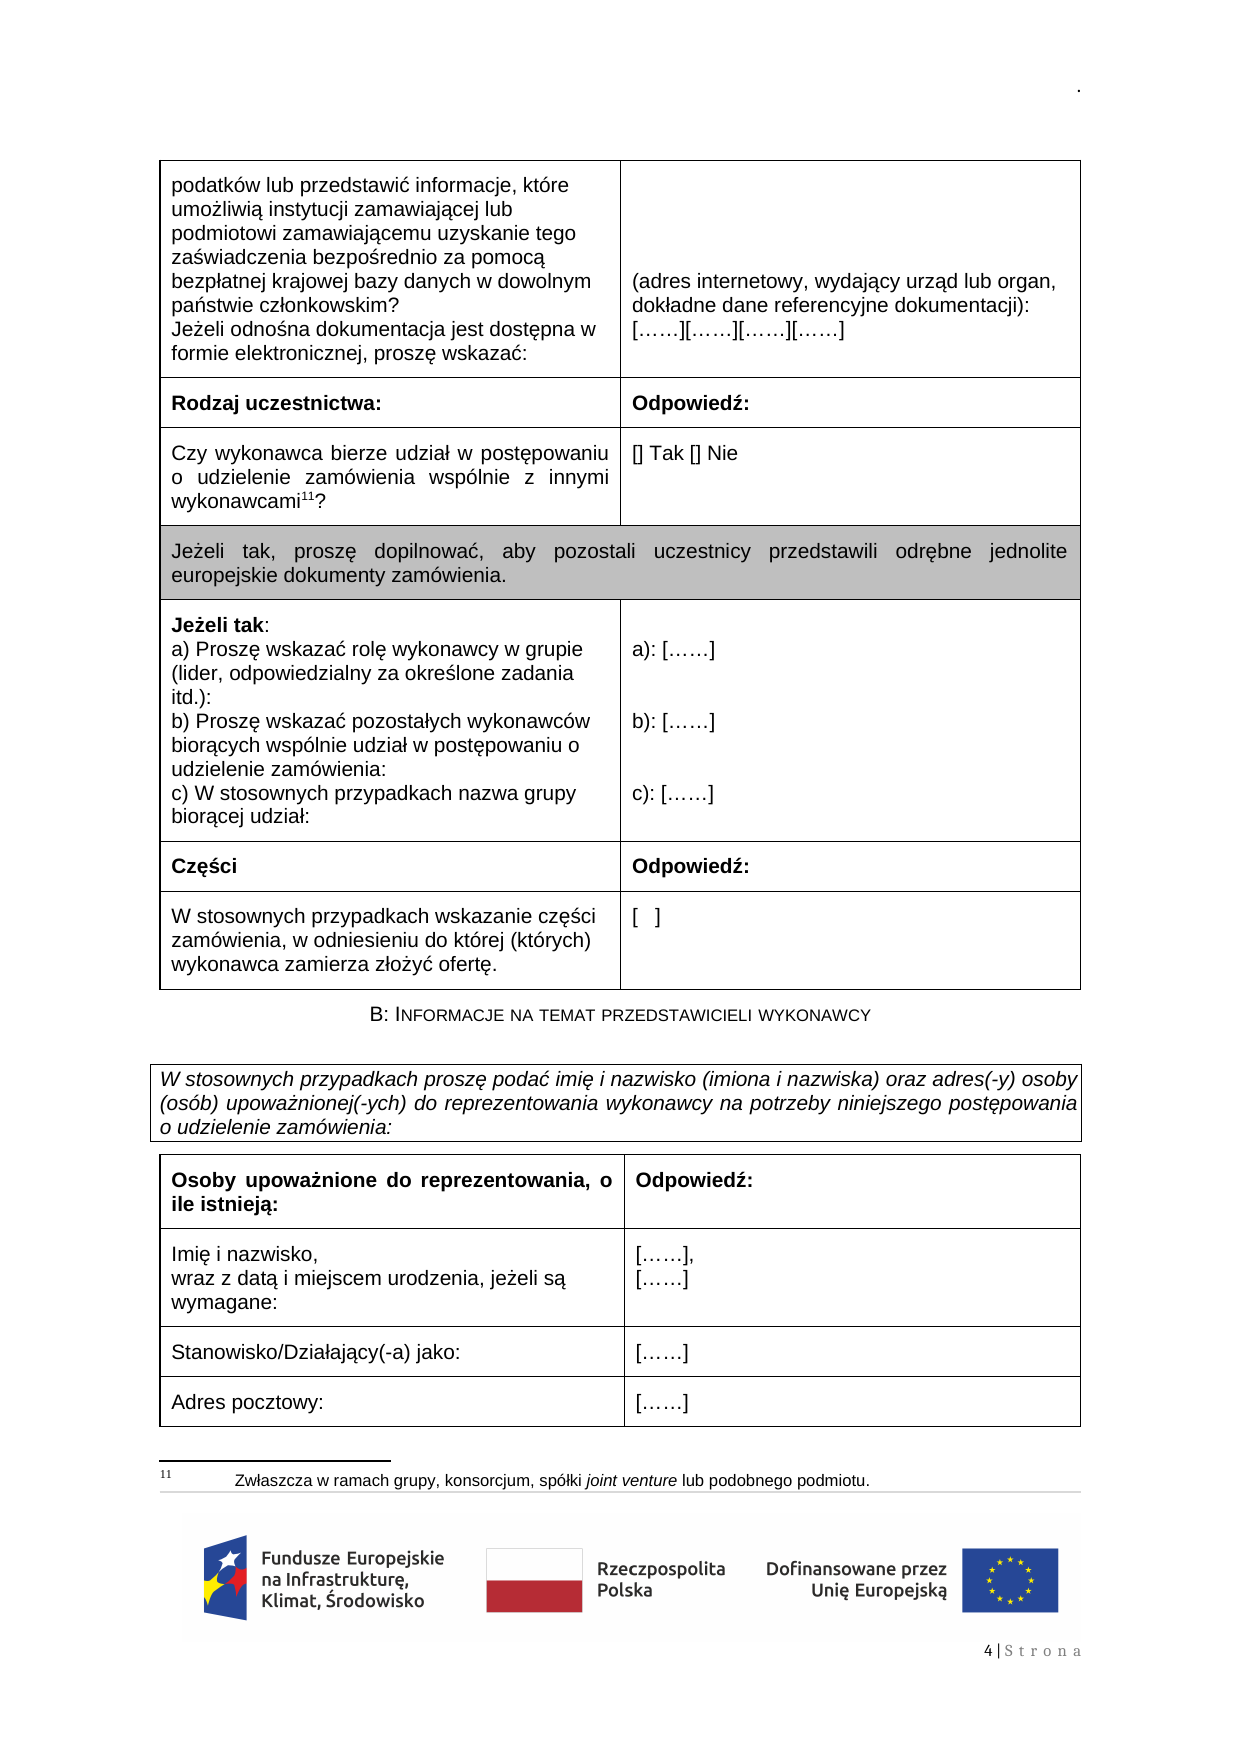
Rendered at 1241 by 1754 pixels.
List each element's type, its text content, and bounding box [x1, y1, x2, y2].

table_cell [] Tak [] Nie [621, 428, 1080, 525]
table_cell Jeżeli tak, proszę dopilnować, aby pozostali uczestnicy przedstawili odrębne jednolite europejskie dokumenty zamówienia. [161, 526, 1080, 599]
table_cell [ ] [621, 892, 1080, 989]
table_header Odpowiedź: [625, 1155, 1080, 1228]
table_cell Stanowisko/Działający(-a) jako: [161, 1327, 624, 1376]
table_cell Odpowiedź: [621, 378, 1080, 427]
table_cell Adres pocztowy: [161, 1377, 624, 1426]
table_cell [……], [……] [625, 1229, 1080, 1326]
table_cell W stosownych przypadkach wskazanie części zamówienia, w odniesieniu do której (których) wykonawca zamierza złożyć ofertę. [161, 892, 620, 989]
table_cell Jeżeli tak: a) Proszę wskazać rolę wykonawcy w grupie (lider, odpowiedzialny za określone zadania itd.): b) Proszę wskazać pozostałych wykonawców biorących wspólnie udział w postępowaniu o udzielenie zamówienia: c) W stosownych przypadkach nazwa grupy biorącej udział: [161, 600, 620, 841]
table_header Osoby upoważnione do reprezentowania, o ile istnieją: [161, 1155, 624, 1228]
table_cell [……] [625, 1377, 1080, 1426]
table_cell [……] [625, 1327, 1080, 1376]
text B: Informacje na temat przedstawicieli wykonawcy [159, 1002, 1081, 1026]
text W stosownych przypadkach proszę podać imię i nazwisko (imiona i nazwiska) oraz adres(-y) osoby (osób) upoważnionej(-ych) do reprezentowania wykonawcy na potrzeby niniejszego postępowania o udzielenie zamówienia: [151, 1065, 1081, 1141]
picture [182, 1513, 1081, 1642]
table_cell Części [161, 842, 620, 891]
table_cell a): [……] b): [……] c): [……] [621, 600, 1080, 841]
table_cell Odpowiedź: [621, 842, 1080, 891]
table_cell Rodzaj uczestnictwa: [161, 378, 620, 427]
table_cell Czy wykonawca bierze udział w postępowaniu o udzielenie zamówienia wspólnie z innymi wykonawcami? [161, 428, 620, 525]
table_cell Imię i nazwisko, wraz z datą i miejscem urodzenia, jeżeli są wymagane: [161, 1229, 624, 1326]
